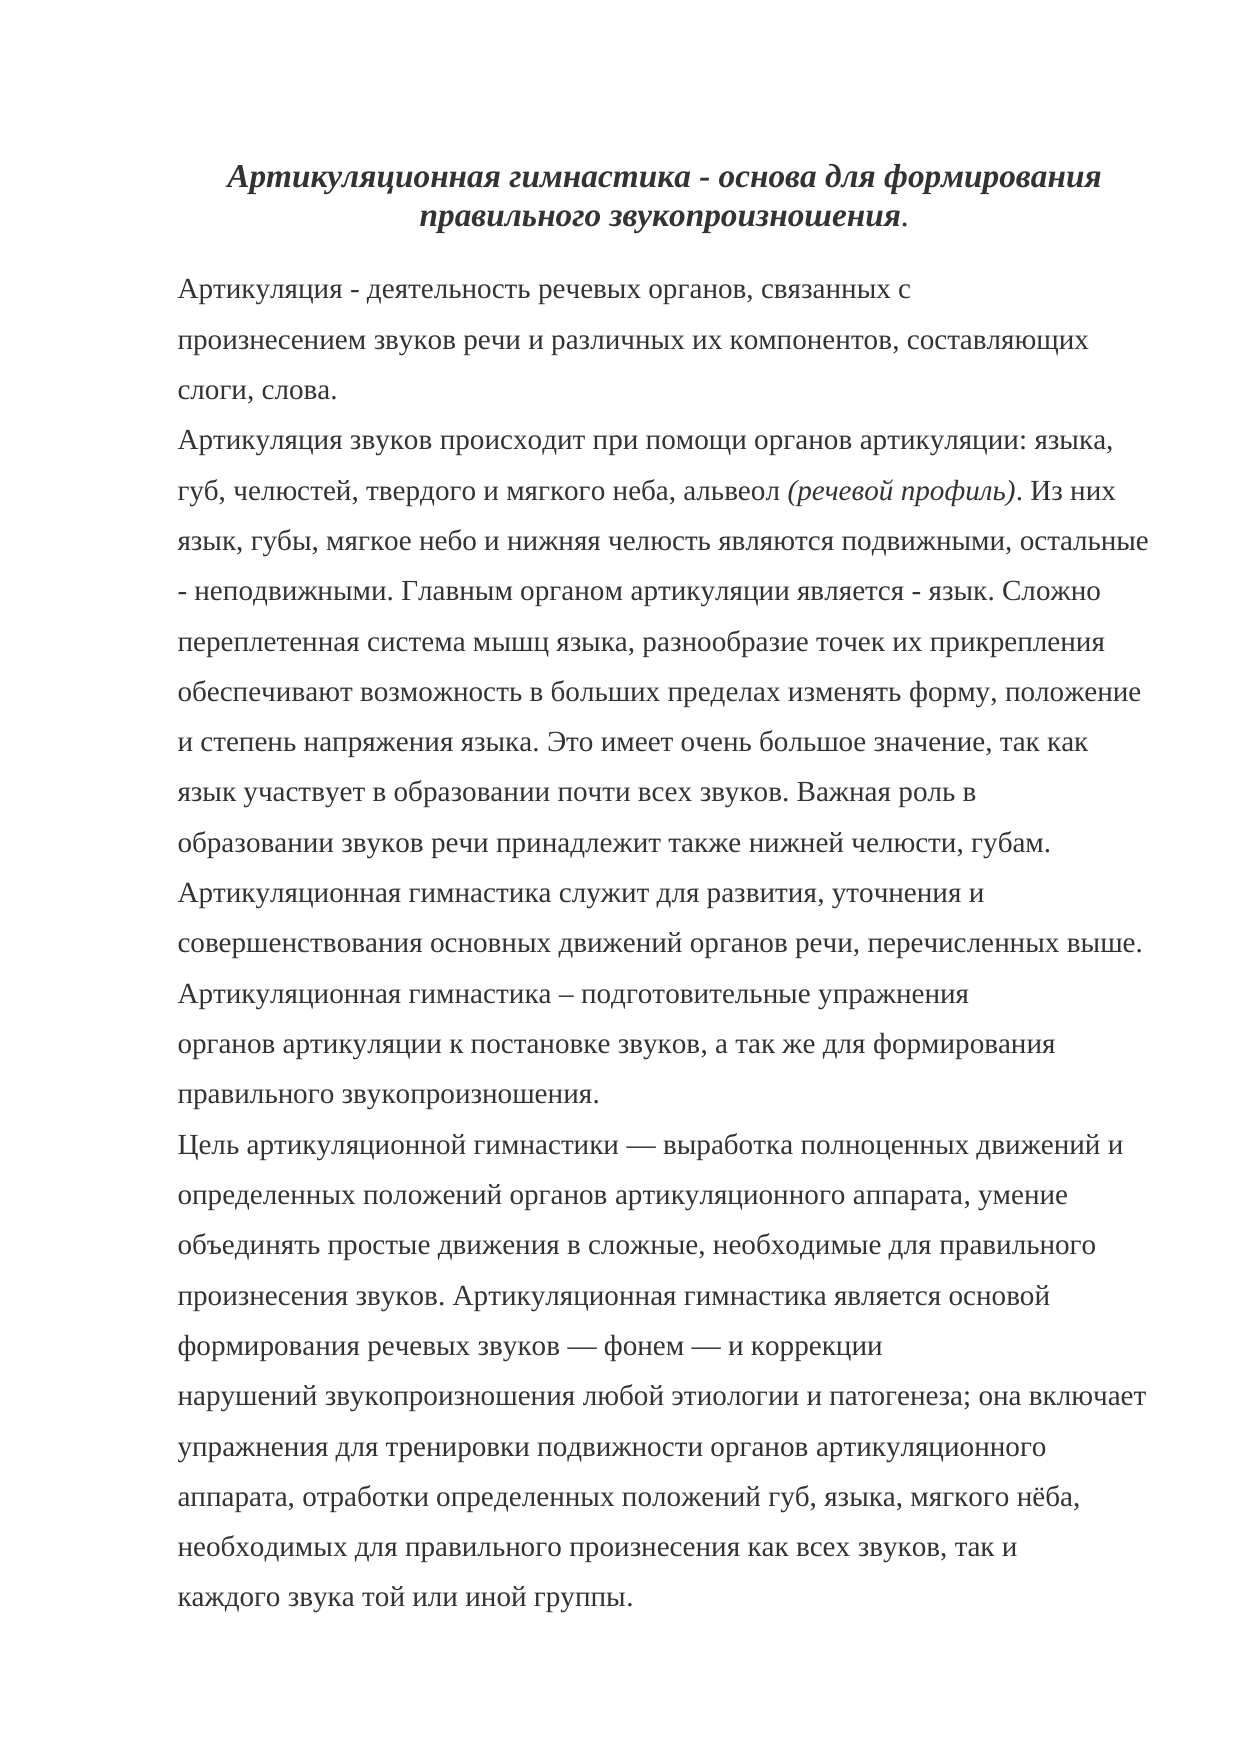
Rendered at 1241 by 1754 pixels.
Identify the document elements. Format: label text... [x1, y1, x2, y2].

text Цель артикуляционной гимнастики — выработка полноценных движений и определенных положений органов артикуляционного аппарата, умение объединять простые движения в сложные, необходимые для правильного произнесения звуков. Артикуляционная гимнастика является основой формирования речевых звуков — фонем — и коррекции нарушений звукопроизношения любой этиологии и патогенеза; она включает упражнения для тренировки подвижности органов артикуляционного аппарата, отработки определенных положений губ, языка, мягкого нёба, необходимых для правильного произнесения как всех звуков, так и каждого звука той или иной группы. [177, 1127, 1152, 1613]
text Артикуляционная гимнастика служит для развития, уточнения и совершенствования основных движений органов речи, перечисленных выше. [177, 875, 1152, 959]
text правильного звукопроизношения. [177, 195, 1152, 233]
text Артикуляция звуков происходит при помощи органов артикуляции: языка, губ, челюстей, твердого и мягкого неба, альвеол (речевой профиль). Из них язык, губы, мягкое небо и нижняя челюсть являются подвижными, остальные - неподвижными. Главным органом артикуляции является - язык. Сложно переплетенная система мышц языка, разнообразие точек их прикрепления обеспечивают возможность в больших пределах изменять форму, положение и степень напряжения языка. Это имеет очень большое значение, так как язык участвует в образовании почти всех звуков. Важная роль в образовании звуков речи принадлежит также нижней челюсти, губам. [177, 422, 1152, 858]
text Артикуляционная гимнастика - основа для формирования [177, 156, 1152, 195]
text Артикуляция - деятельность речевых органов, связанных с произнесением звуков речи и различных их компонентов, составляющих слоги, слова. [177, 271, 1152, 406]
text Артикуляционная гимнастика – подготовительные упражнения органов артикуляции к постановке звуков, а так же для формирования правильного звукопроизношения. [177, 976, 1152, 1110]
